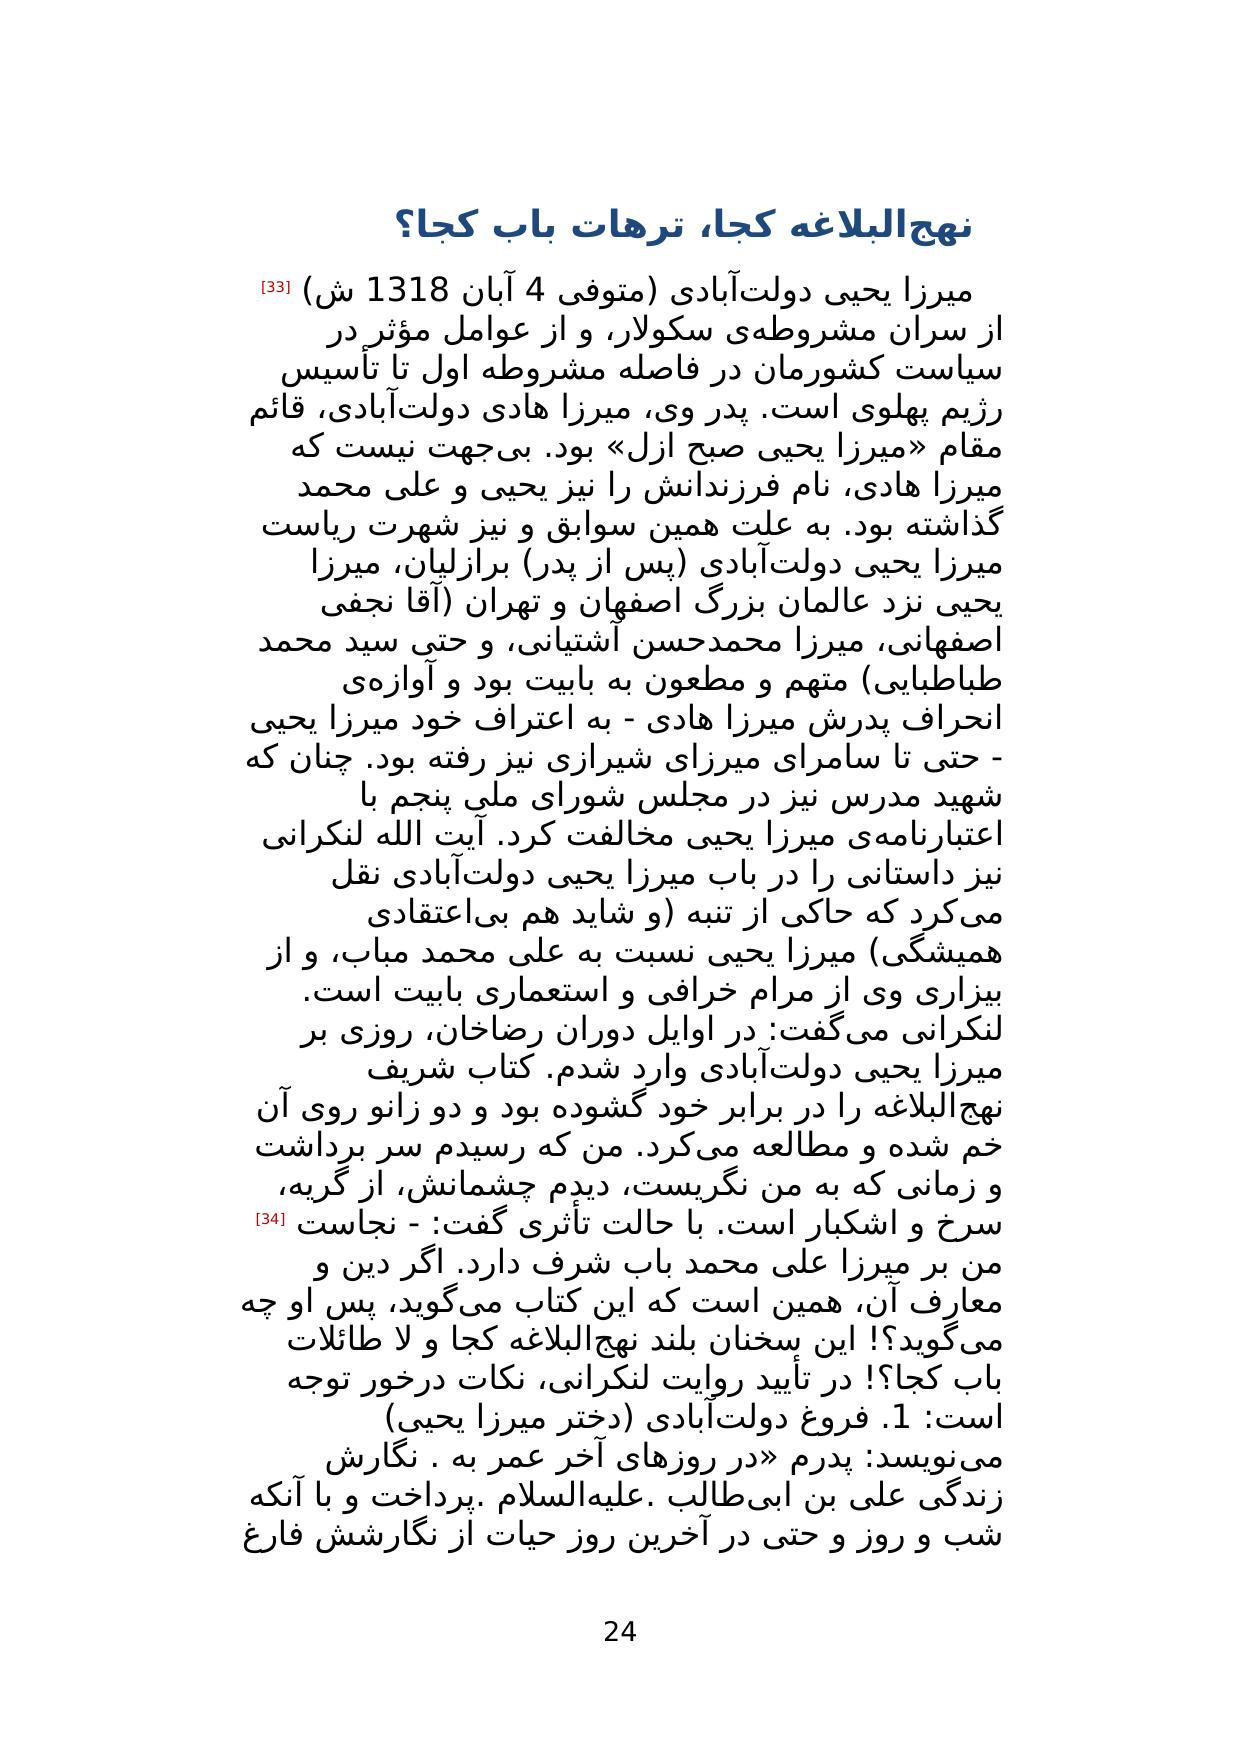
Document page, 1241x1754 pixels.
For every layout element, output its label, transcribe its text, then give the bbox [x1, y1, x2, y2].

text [236, 271, 1004, 1553]
subtitle نهج‌البلاغه كجا، ترهات باب كجا؟ [236, 202, 1004, 246]
